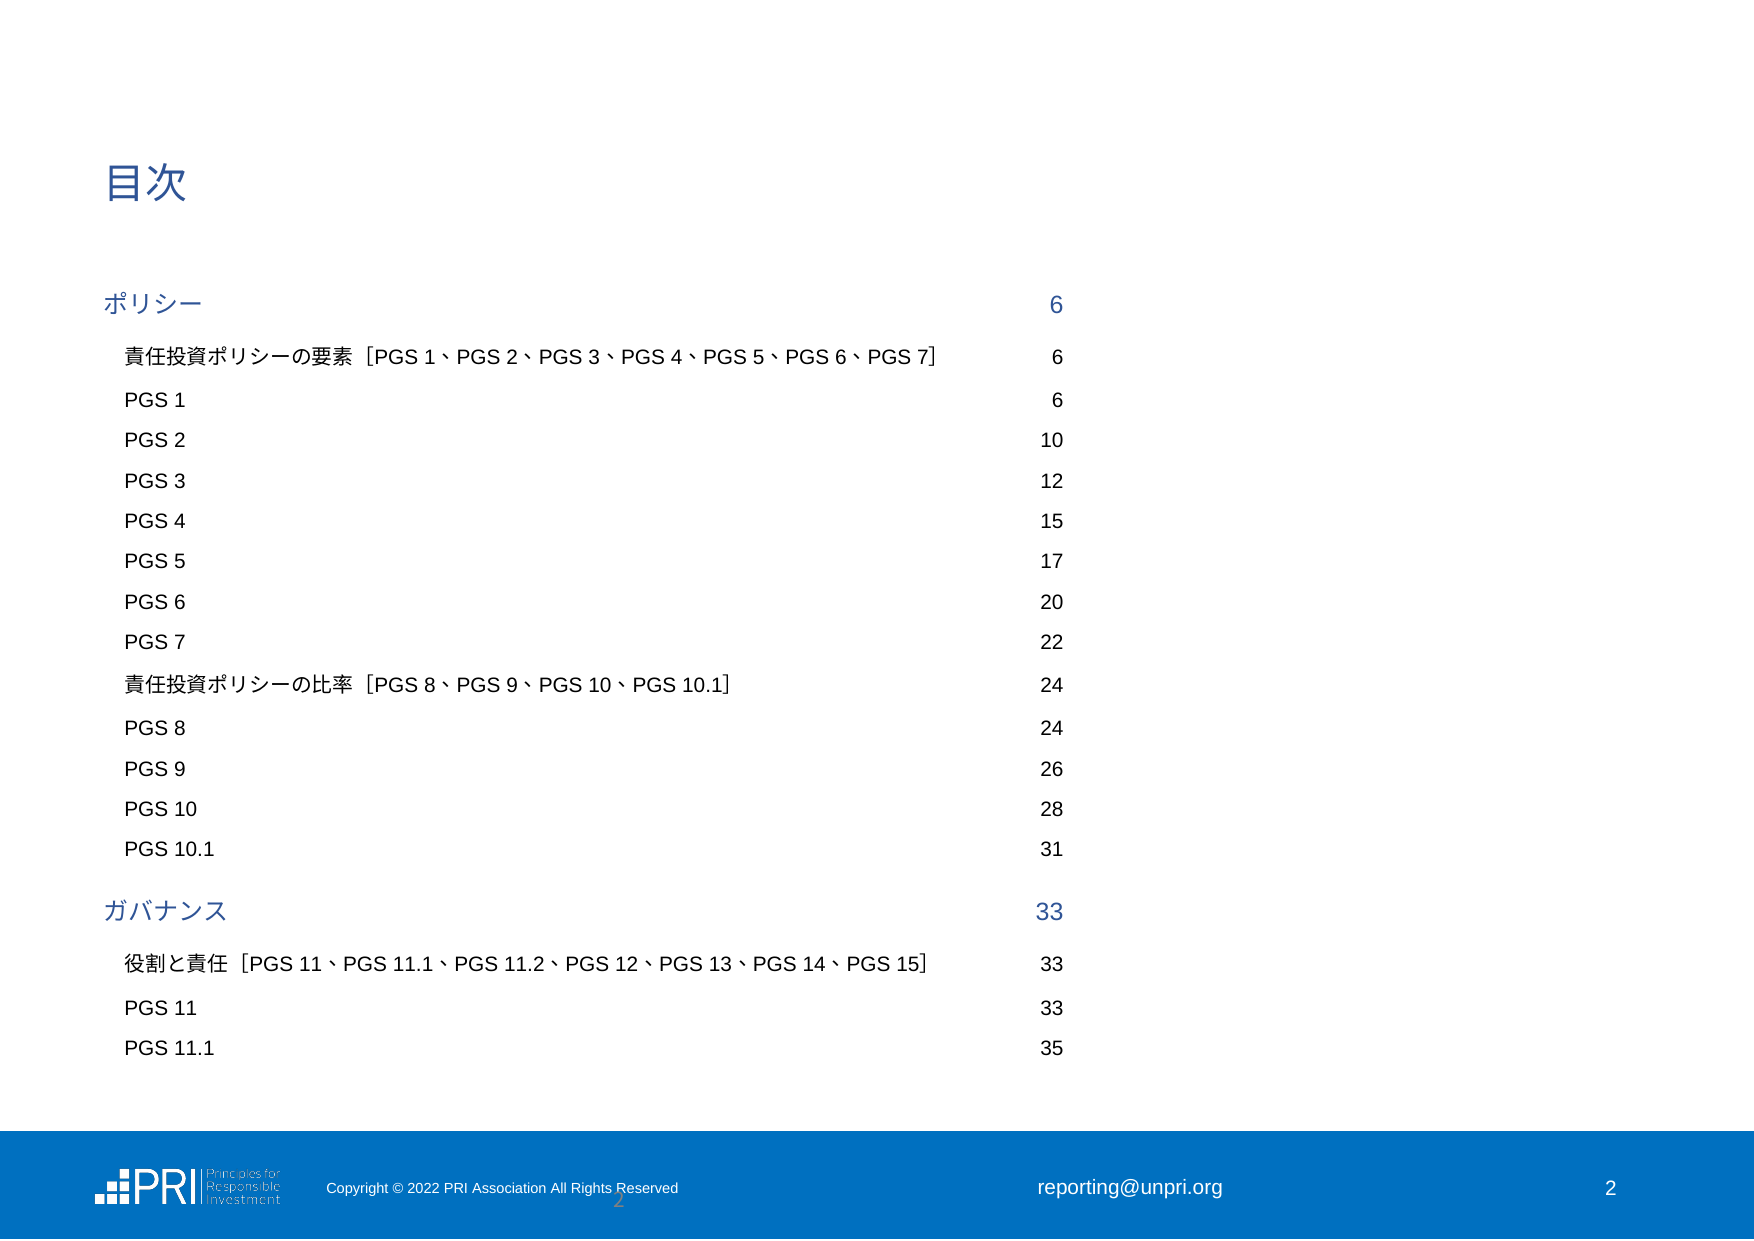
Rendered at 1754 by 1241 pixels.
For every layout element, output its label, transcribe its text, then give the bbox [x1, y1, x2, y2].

text PGS 2 10 [124, 428, 1650, 452]
text PGS 4 15 [124, 509, 1650, 533]
text PGS 6 20 [124, 589, 1650, 613]
text PGS 10.1 31 [124, 837, 1650, 861]
text PGS 8 24 [124, 716, 1650, 740]
text ポリシー 6 [103, 284, 1650, 321]
text PGS 11.1 35 [124, 1036, 1650, 1059]
text 責任投資ポリシーの比率［PGS 8、PGS 9、PGS 10、PGS 10.1］ 24 [124, 670, 1650, 698]
picture [92, 1166, 282, 1207]
text PGS 11 33 [124, 995, 1650, 1019]
text PGS 1 6 [124, 388, 1650, 412]
text ガバナンス 33 [103, 892, 1650, 928]
text PGS 7 22 [124, 630, 1650, 654]
text PGS 5 17 [124, 549, 1650, 573]
text PGS 3 12 [124, 468, 1650, 492]
text 責任投資ポリシーの要素［PGS 1、PGS 2、PGS 3、PGS 4、PGS 5、PGS 6、PGS 7］ 6 [124, 342, 1650, 370]
text 目次 [103, 150, 1650, 210]
text PGS 10 28 [124, 797, 1650, 821]
text PGS 9 26 [124, 756, 1650, 780]
text 役割と責任［PGS 11、PGS 11.1、PGS 11.2、PGS 12、PGS 13、PGS 14、PGS 15］ 33 [124, 949, 1650, 978]
